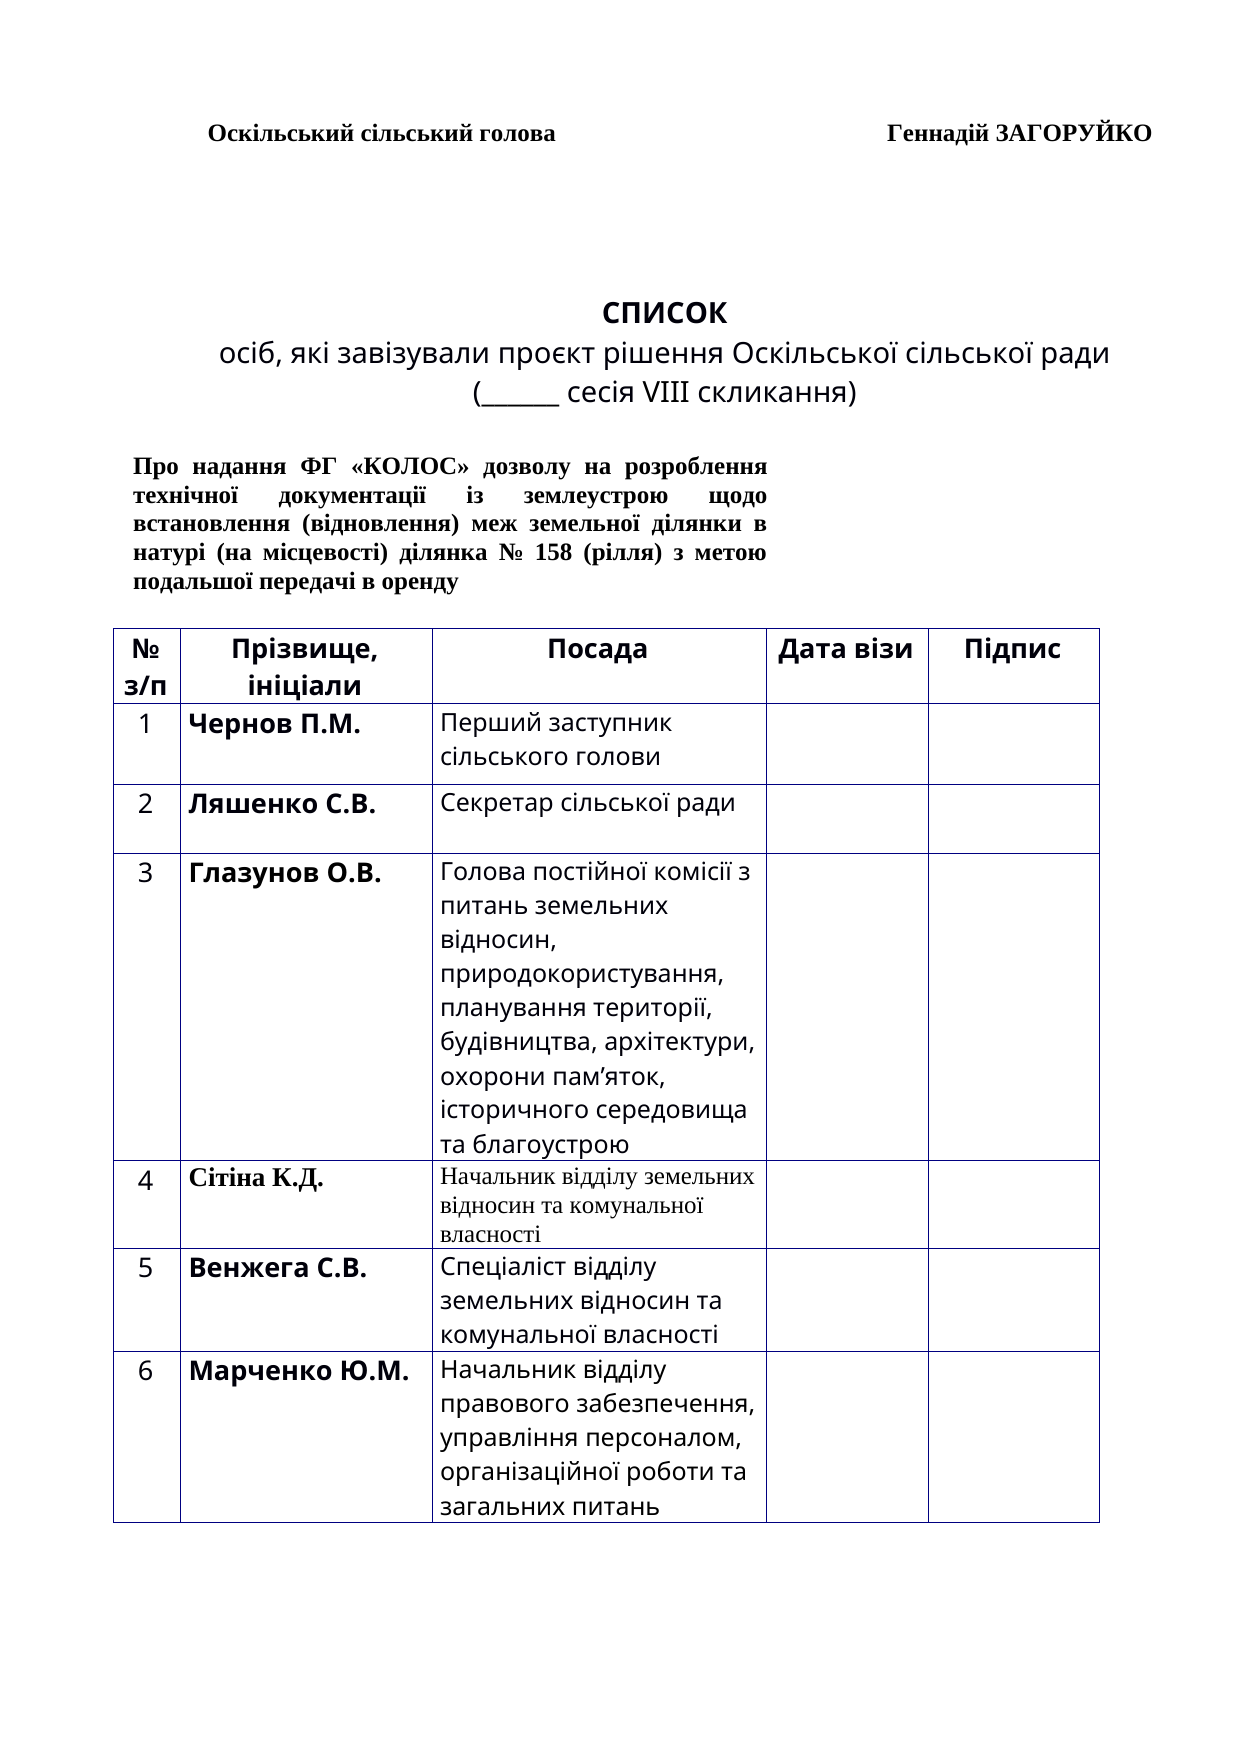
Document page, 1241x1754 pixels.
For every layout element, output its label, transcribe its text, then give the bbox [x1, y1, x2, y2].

table_cell [929, 1352, 1099, 1522]
table_cell Голова постійної комісії з питань земельних відносин, природокористування, планування території, будівництва, архітектури, охорони пам’яток, історичного середовища та благоустрою [433, 854, 766, 1160]
table_cell [767, 1161, 928, 1248]
text Про надання ФГ «КОЛОС» дозволу на розроблення технічної документації із землеустрою щодо встановлення (відновлення) меж земельної ділянки в натурі (на місцевості) ділянка № 158 (рілля) з метою подальшої передачі в оренду [133, 451, 768, 595]
table_cell Марченко Ю.М. [181, 1352, 432, 1522]
table_cell 5 [114, 1249, 180, 1351]
table_cell [767, 785, 928, 853]
text (______ сесія VІІІ скликання) [133, 372, 1196, 411]
table_cell 4 [114, 1161, 180, 1248]
text Оскільський сільський голова Геннадій ЗАГОРУЙКО [133, 118, 1196, 147]
table_cell [929, 704, 1099, 783]
table_cell Венжега С.В. [181, 1249, 432, 1351]
table_cell Ляшенко С.В. [181, 785, 432, 853]
text осіб, які завізували проєкт рішення Оскільської сільської ради [133, 332, 1196, 372]
table_cell [929, 1249, 1099, 1351]
table_cell Начальник відділу земельних відносин та комунальної власності [433, 1161, 766, 1248]
table_cell Глазунов О.В. [181, 854, 432, 1160]
table_cell [767, 854, 928, 1160]
table_cell [929, 785, 1099, 853]
table_cell [767, 1249, 928, 1351]
table_cell 2 [114, 785, 180, 853]
table_cell Спеціаліст відділу земельних відносин та комунальної власності [433, 1249, 766, 1351]
table_cell Начальник відділу правового забезпечення, управління персоналом, організаційної роботи та загальних питань [433, 1352, 766, 1522]
table_cell [929, 1161, 1099, 1248]
table_cell [929, 854, 1099, 1160]
table_header Підпис [929, 629, 1099, 703]
table_header № з/п [114, 629, 180, 703]
table_cell Перший заступник сільського голови [433, 704, 766, 783]
table_cell Секретар сільської ради [433, 785, 766, 853]
table_cell 1 [114, 704, 180, 783]
table_cell 3 [114, 854, 180, 1160]
table_cell [767, 704, 928, 783]
table_cell Чернов П.М. [181, 704, 432, 783]
text СПИСОК [133, 292, 1196, 332]
table_cell [767, 1352, 928, 1522]
table_cell Сітіна К.Д. [181, 1161, 432, 1248]
table_cell 6 [114, 1352, 180, 1522]
table_header Дата візи [767, 629, 928, 703]
table_header Прізвище, ініціали [181, 629, 432, 703]
table_header Посада [433, 629, 766, 703]
